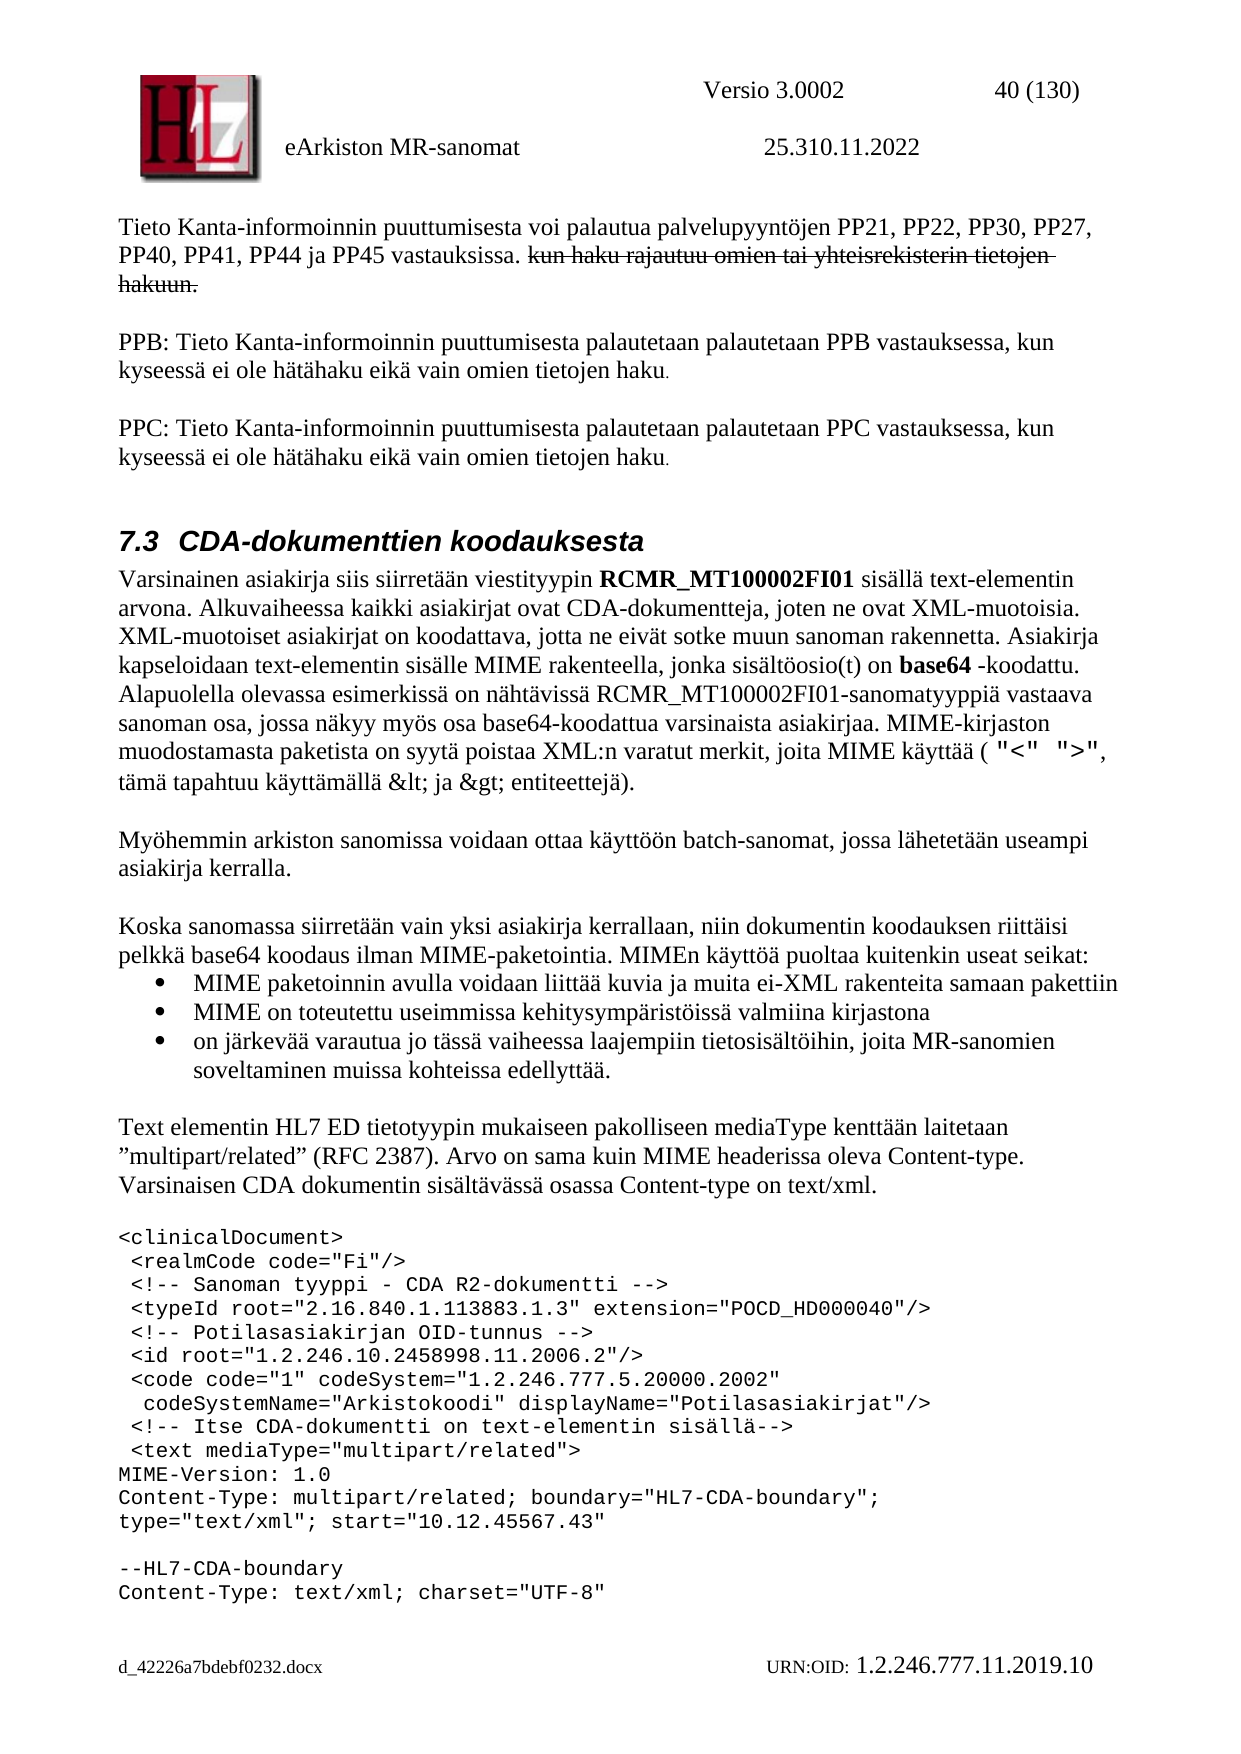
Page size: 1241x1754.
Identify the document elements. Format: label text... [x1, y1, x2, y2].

picture [140, 75, 263, 183]
list on järkevää varautua jo tässä vaiheessa laajempiin tietosisältöihin, joita MR-sanomien soveltaminen muissa kohteissa edellyttää. [156, 1026, 1122, 1083]
text MIME-Version: 1.0 [118, 1464, 1122, 1487]
text Content-Type: text/xml; charset="UTF-8" [118, 1582, 1122, 1606]
text <!-- Sanoman tyyppi - CDA R2-dokumentti --> [118, 1274, 1122, 1298]
text type="text/xml"; start="10.12.45567.43" [118, 1511, 1122, 1534]
text <code code="1" codeSystem="1.2.246.777.5.20000.2002" [118, 1369, 1122, 1393]
text Text elementin HL7 ED tietotyypin mukaiseen pakolliseen mediaType kenttään laitetaan ”multipart/related” (RFC 2387). Arvo on sama kuin MIME headerissa oleva Content-type. Varsinaisen CDA dokumentin sisältävässä osassa Content-type on text/xml. [118, 1112, 1122, 1198]
text <id root="1.2.246.10.2458998.11.2006.2"/> [118, 1345, 1122, 1369]
text <realmCode code="Fi"/> [118, 1251, 1122, 1274]
text codeSystemName="Arkistokoodi" displayName="Potilasasiakirjat"/> [118, 1393, 1122, 1416]
text <typeId root="2.16.840.1.113883.1.3" extension="POCD_HD000040"/> [118, 1298, 1122, 1322]
text Varsinainen asiakirja siis siirretään viestityypin RCMR_MT100002FI01 sisällä text-elementin arvona. Alkuvaiheessa kaikki asiakirjat ovat CDA-dokumentteja, joten ne ovat XML-muotoisia. XML-muotoiset asiakirjat on koodattava, jotta ne eivät sotke muun sanoman rakennetta. Asiakirja kapseloidaan text-elementin sisälle MIME rakenteella, jonka sisältöosio(t) on base64 -koodattu. Alapuolella olevassa esimerkissä on nähtävissä RCMR_MT100002FI01-sanomatyyppiä vastaava sanoman osa, jossa näkyy myös osa base64-koodattua varsinaista asiakirjaa. MIME-kirjaston muodostamasta paketista on syytä poistaa XML:n varatut merkit, joita MIME käyttää ( "<" ">", tämä tapahtuu käyttämällä &lt; ja &gt; entiteettejä). [118, 564, 1122, 796]
text Tieto Kanta-informoinnin puuttumisesta voi palautua palvelupyyntöjen PP21, PP22, PP30, PP27, PP40, PP41, PP44 ja PP45 vastauksissa. kun haku rajautuu omien tai yhteisrekisterin tietojen hakuun. [118, 212, 1122, 298]
list MIME paketoinnin avulla voidaan liittää kuvia ja muita ei-XML rakenteita samaan pakettiin [156, 968, 1122, 997]
list MIME on toteutettu useimmissa kehitysympäristöissä valmiina kirjastona [156, 997, 1122, 1026]
subtitle CDA-dokumenttien koodauksesta [118, 524, 1122, 558]
text <text mediaType="multipart/related"> [118, 1440, 1122, 1464]
text Content-Type: multipart/related; boundary="HL7-CDA-boundary"; [118, 1487, 1122, 1511]
text --HL7-CDA-boundary [118, 1558, 1122, 1582]
text <!-- Potilasasiakirjan OID-tunnus --> [118, 1322, 1122, 1345]
text PPB: Tieto Kanta-informoinnin puuttumisesta palautetaan palautetaan PPB vastauksessa, kun kyseessä ei ole hätähaku eikä vain omien tietojen haku. [118, 327, 1122, 384]
text <clinicalDocument> [118, 1227, 1122, 1251]
text <!-- Itse CDA-dokumentti on text-elementin sisällä--> [118, 1416, 1122, 1440]
text PPC: Tieto Kanta-informoinnin puuttumisesta palautetaan palautetaan PPC vastauksessa, kun kyseessä ei ole hätähaku eikä vain omien tietojen haku. [118, 413, 1122, 470]
text Koska sanomassa siirretään vain yksi asiakirja kerrallaan, niin dokumentin koodauksen riittäisi pelkkä base64 koodaus ilman MIME-paketointia. MIMEn käyttöä puoltaa kuitenkin useat seikat: [118, 911, 1122, 968]
text Myöhemmin arkiston sanomissa voidaan ottaa käyttöön batch-sanomat, jossa lähetetään useampi asiakirja kerralla. [118, 825, 1122, 882]
